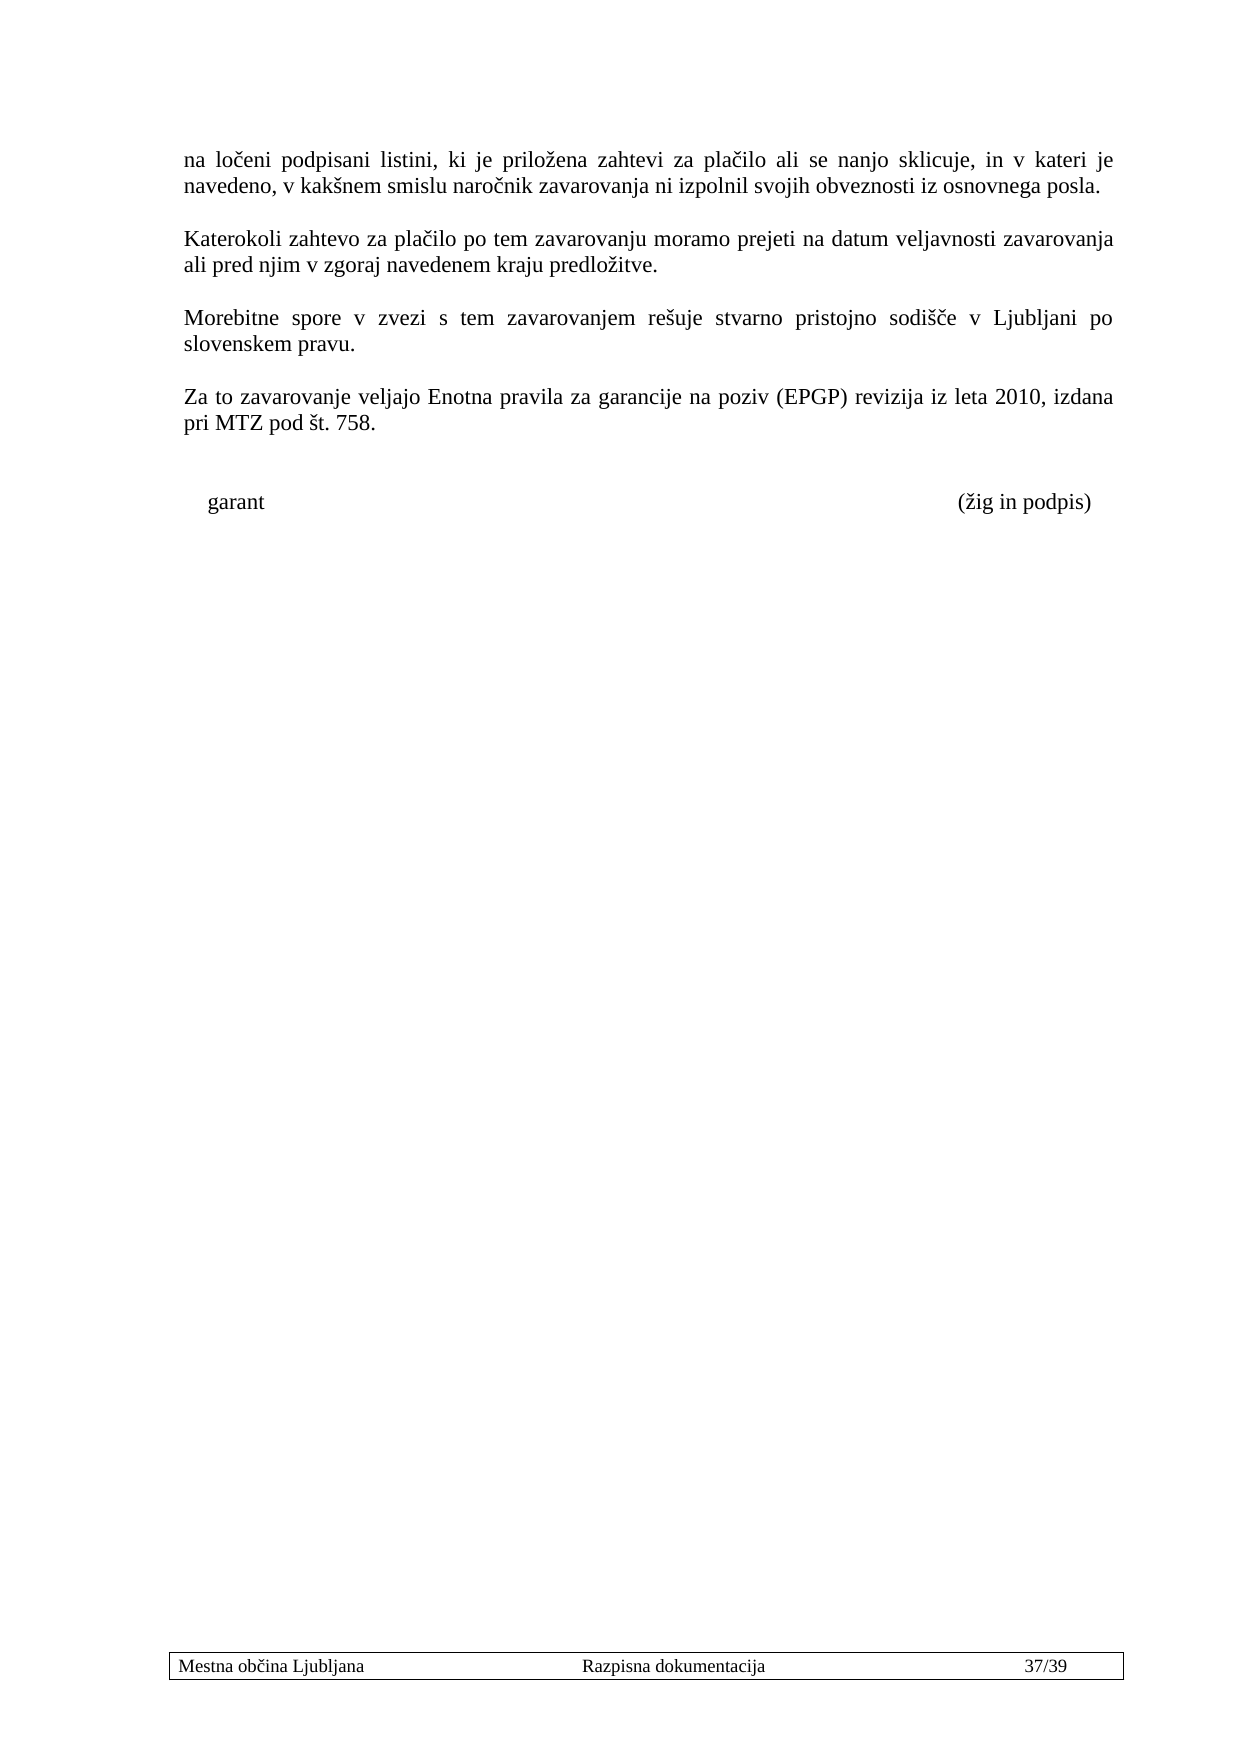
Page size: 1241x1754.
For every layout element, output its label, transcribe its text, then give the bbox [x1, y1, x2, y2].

text garant (žig in podpis) [184, 462, 1115, 515]
text Katerokoli zahtevo za plačilo po tem zavarovanju moramo prejeti na datum veljavnosti zavarovanja ali pred njim v zgoraj navedenem kraju predložitve. [184, 225, 1115, 278]
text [184, 146, 1115, 198]
text Za to zavarovanje veljajo Enotna pravila za garancije na poziv (EPGP) revizija iz leta 2010, izdana pri MTZ pod št. 758. [184, 383, 1115, 436]
text Morebitne spore v zvezi s tem zavarovanjem rešuje stvarno pristojno sodišče v Ljubljani po slovenskem pravu. [184, 304, 1115, 357]
